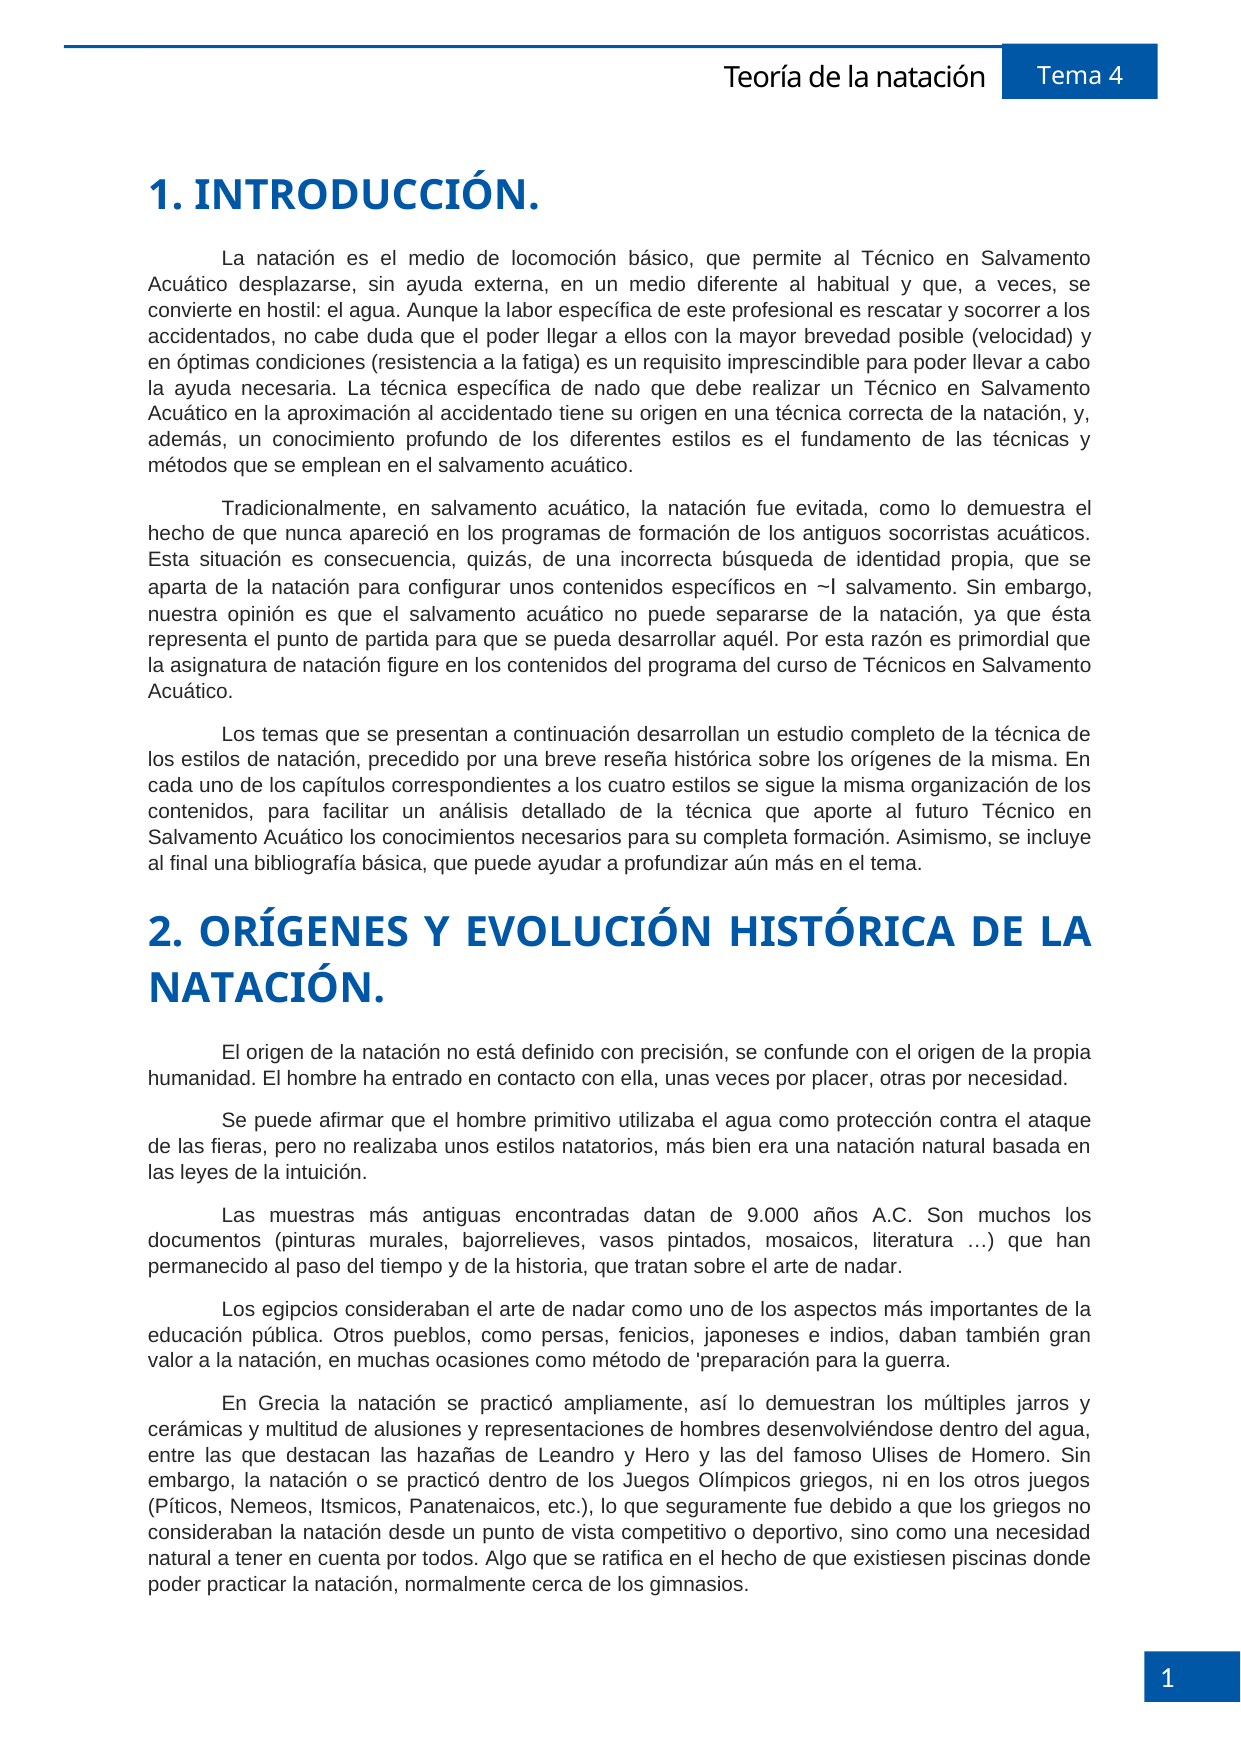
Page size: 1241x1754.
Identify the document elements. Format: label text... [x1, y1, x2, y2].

text En Grecia la natación se practicó ampliamente, así lo demuestran los múltiples jarros y cerámicas y multitud de alusiones y representaciones de hombres desenvolviéndose dentro del agua, entre las que destacan las hazañas de Leandro y Hero y las del famoso Ulises de Homero. Sin embargo, la natación o se practicó dentro de los Juegos Olímpicos griegos, ni en los otros juegos (Píticos, Nemeos, Itsmicos, Panatenaicos, etc.), lo que seguramente fue debido a que los griegos no consideraban la natación desde un punto de vista competitivo o deportivo, sino como una necesidad natural a tener en cuenta por todos. Algo que se ratifica en el hecho de que existiesen piscinas donde poder practicar la natación, normalmente cerca de los gimnasios. [148, 1391, 1092, 1596]
subtitle 2. ORÍGENES Y EVOLUCIÓN HISTÓRICA DE LA NATACIÓN. [148, 901, 1092, 1015]
subtitle 1. INTRODUCCIÓN. [148, 164, 1092, 221]
text Tradicionalmente, en salvamento acuático, la natación fue evitada, como lo demuestra el hecho de que nunca apareció en los programas de formación de los antiguos socorristas acuáticos. Esta situación es consecuencia, quizás, de una incorrecta búsqueda de identidad propia, que se aparta de la natación para configurar unos contenidos específicos en ~I salvamento. Sin embargo, nuestra opinión es que el salvamento acuático no puede separarse de la natación, ya que ésta representa el punto de partida para que se pueda desarrollar aquél. Por esta razón es primordial que la asignatura de natación figure en los contenidos del programa del curso de Técnicos en Salvamento Acuático. [148, 495, 1092, 703]
text El origen de la natación no está definido con precisión, se confunde con el origen de la propia humanidad. El hombre ha entrado en contacto con ella, unas veces por placer, otras por necesidad. [148, 1040, 1092, 1090]
text Se puede afirmar que el hombre primitivo utilizaba el agua como protección contra el ataque de las fieras, pero no realizaba unos estilos natatorios, más bien era una natación natural basada en las leyes de la intuición. [148, 1108, 1092, 1184]
text Los temas que se presentan a continuación desarrollan un estudio completo de la técnica de los estilos de natación, precedido por una breve reseña histórica sobre los orígenes de la misma. En cada uno de los capítulos correspondientes a los cuatro estilos se sigue la misma organización de los contenidos, para facilitar un análisis detallado de la técnica que aporte al futuro Técnico en Salvamento Acuático los conocimientos necesarios para su completa formación. Asimismo, se incluye al final una bibliografía básica, que puede ayudar a profundizar aún más en el tema. [148, 721, 1092, 874]
text Las muestras más antiguas encontradas datan de 9.000 años A.C. Son muchos los documentos (pinturas murales, bajorrelieves, vasos pintados, mosaicos, literatura …) que han permanecido al paso del tiempo y de la historia, que tratan sobre el arte de nadar. [148, 1202, 1092, 1278]
text Los egipcios consideraban el arte de nadar como uno de los aspectos más importantes de la educación pública. Otros pueblos, como persas, fenicios, japoneses e indios, daban también gran valor a la natación, en muchas ocasiones como método de 'preparación para la guerra. [148, 1297, 1092, 1372]
text La natación es el medio de locomoción básico, que permite al Técnico en Salvamento Acuático desplazarse, sin ayuda externa, en un medio diferente al habitual y que, a veces, se convierte en hostil: el agua. Aunque la labor específica de este profesional es rescatar y socorrer a los accidentados, no cabe duda que el poder llegar a ellos con la mayor brevedad posible (velocidad) y en óptimas condiciones (resistencia a la fatiga) es un requisito imprescindible para poder llevar a cabo la ayuda necesaria. La técnica específica de nado que debe realizar un Técnico en Salvamento Acuático en la aproximación al accidentado tiene su origen en una técnica correcta de la natación, y, además, un conocimiento profundo de los diferentes estilos es el fundamento de las técnicas y métodos que se emplean en el salvamento acuático. [148, 246, 1092, 477]
